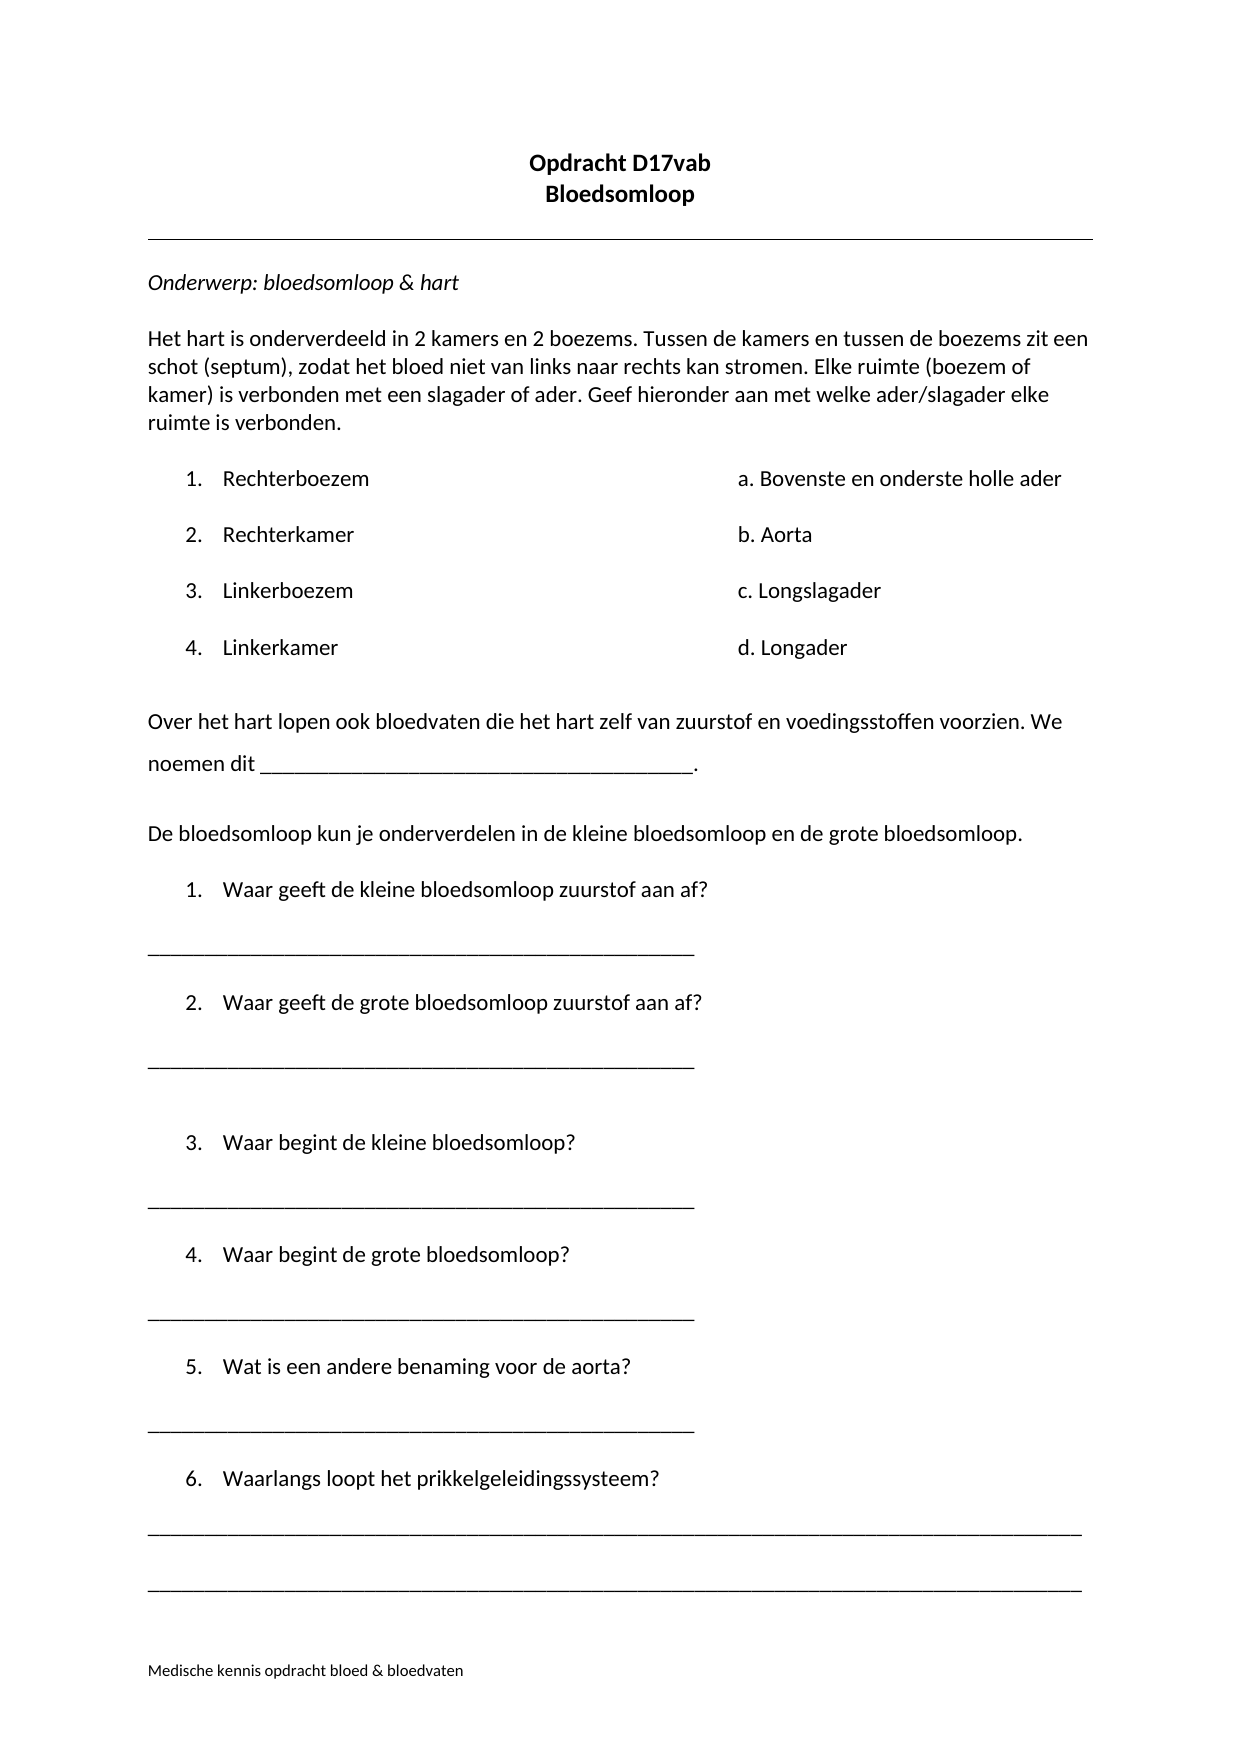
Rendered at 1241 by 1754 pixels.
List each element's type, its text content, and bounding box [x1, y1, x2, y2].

list Waar begint de grote bloedsomloop? [185, 1240, 1093, 1268]
text Het hart is onderverdeeld in 2 kamers en 2 boezems. Tussen de kamers en tussen de boezems zit een schot (septum), zodat het bloed niet van links naar rechts kan stromen. Elke ruimte (boezem of kamer) is verbonden met een slagader of ader. Geef hieronder aan met welke ader/slagader elke ruimte is verbonden. [148, 324, 1093, 436]
text Opdracht D17vab [148, 148, 1093, 178]
list Rechterkamer b. Aorta [185, 521, 1093, 548]
text De bloedsomloop kun je onderverdelen in de kleine bloedsomloop en de grote bloedsomloop. [148, 819, 1093, 847]
list Waar geeft de grote bloedsomloop zuurstof aan af? [185, 988, 1093, 1016]
list Rechterboezem a. Bovenste en onderste holle ader [185, 464, 1093, 492]
text ________________________________________________ [148, 1184, 1093, 1212]
list Waar begint de kleine bloedsomloop? [185, 1128, 1093, 1156]
text ____________________________________________________________________________________________________________________________________________________________________ [148, 1511, 1093, 1595]
text ________________________________________________ [148, 1044, 1093, 1072]
text ________________________________________________ [148, 1296, 1093, 1324]
text Over het hart lopen ook bloedvaten die het hart zelf van zuurstof en voedingsstoffen voorzien. We noemen dit ______________________________________. [148, 707, 1093, 777]
list Waar geeft de kleine bloedsomloop zuurstof aan af? [185, 876, 1093, 903]
text ________________________________________________ [148, 932, 1093, 959]
list Linkerkamer d. Longader [185, 633, 1093, 661]
text ________________________________________________ [148, 1408, 1093, 1436]
list Waarlangs loopt het prikkelgeleidingssysteem? [185, 1464, 1093, 1492]
text Bloedsomloop [148, 178, 1093, 209]
list Linkerboezem c. Longslagader [185, 577, 1093, 604]
list Wat is een andere benaming voor de aorta? [185, 1352, 1093, 1380]
text Onderwerp: bloedsomloop & hart [148, 268, 1093, 296]
